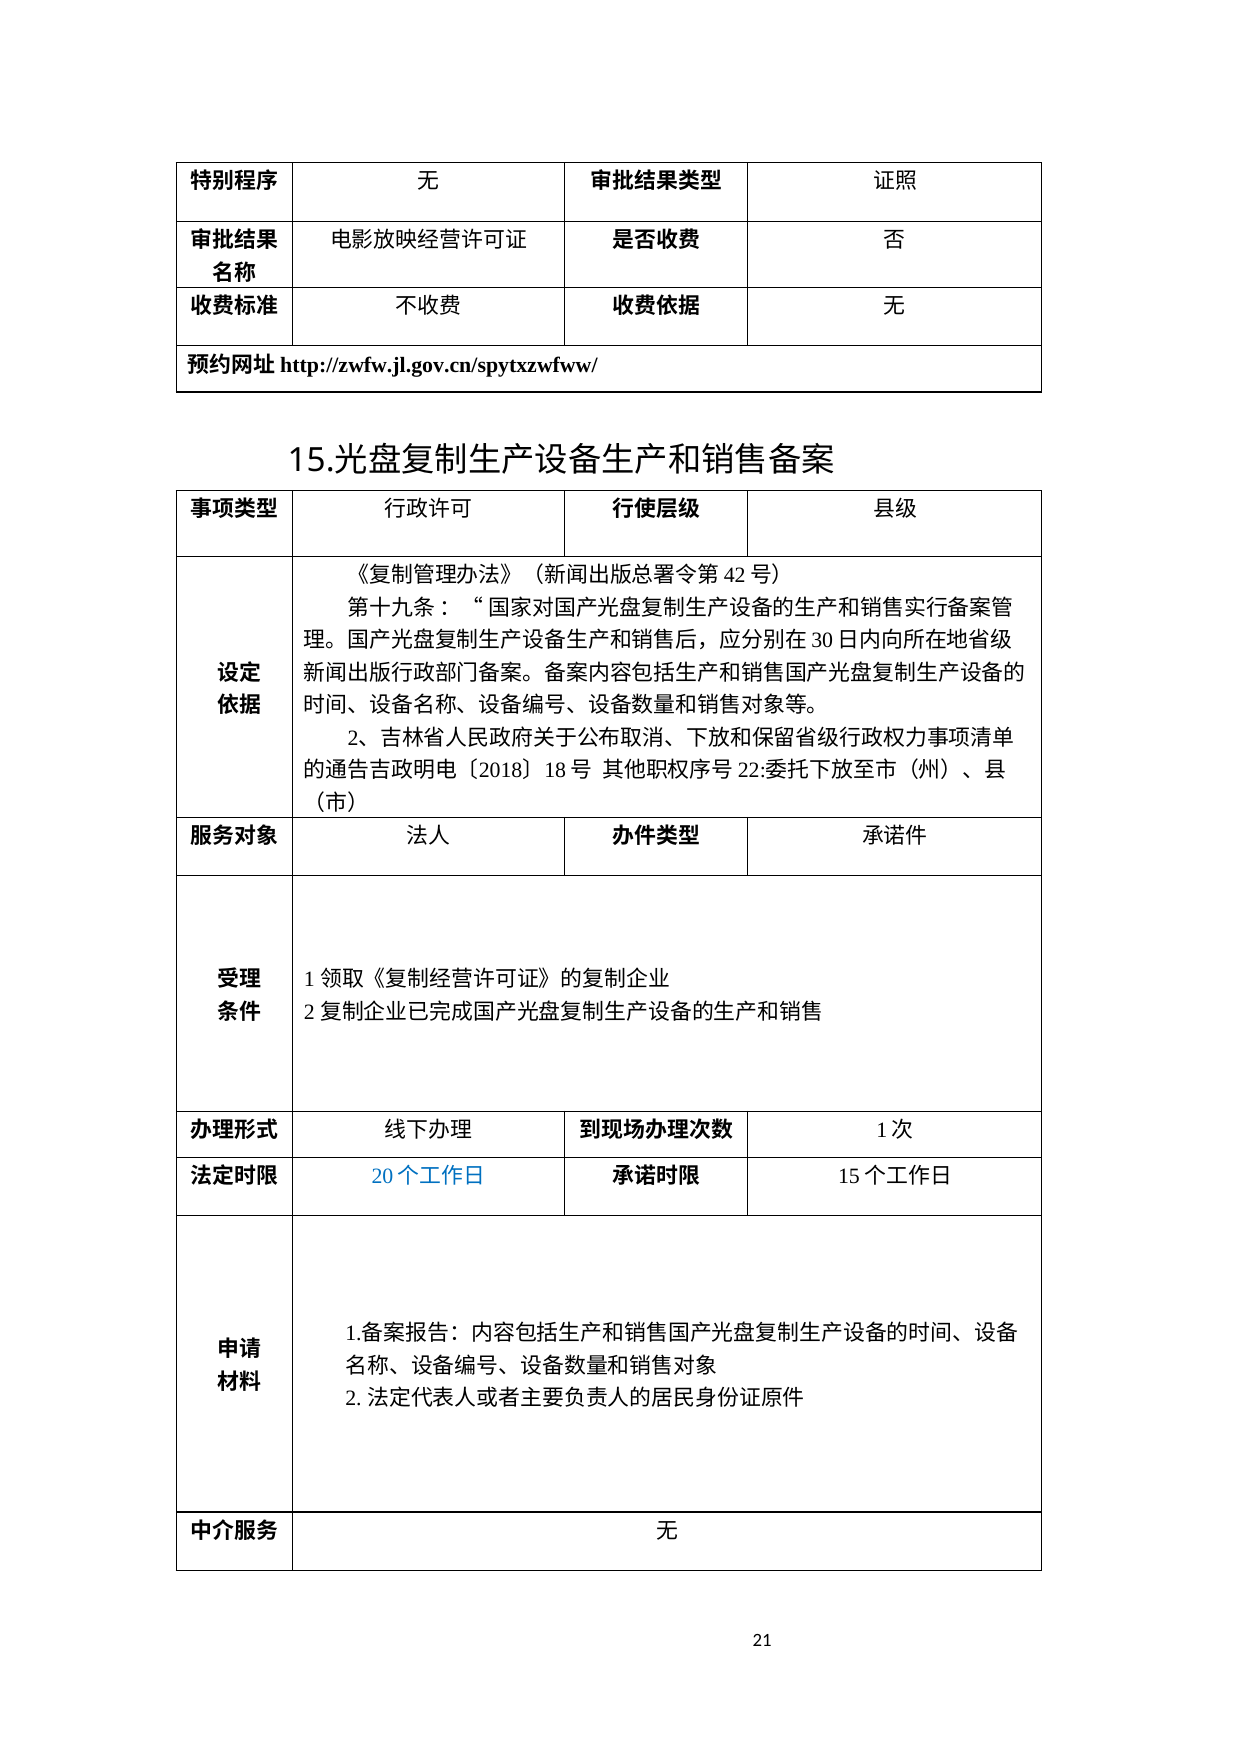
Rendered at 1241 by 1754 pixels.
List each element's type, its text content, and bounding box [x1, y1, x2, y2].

table_cell 证照 [748, 163, 1041, 221]
table_cell 到现场办理次数 [565, 1112, 747, 1157]
table_cell 审批结果名称 [177, 222, 292, 287]
table_header 县级 [748, 491, 1041, 556]
table_cell 线下办理 [293, 1112, 564, 1157]
table_cell 办理形式 [177, 1112, 292, 1157]
table_cell 1 领取《复制经营许可证》的复制企业 2 复制企业已完成国产光盘复制生产设备的生产和销售 [293, 876, 1041, 1111]
table_cell 法人 [293, 818, 564, 875]
table_cell 无 [293, 163, 564, 221]
table_cell 20个工作日 [293, 1158, 564, 1215]
table_cell 1.备案报告：内容包括生产和销售国产光盘复制生产设备的时间、设备名称、设备编号、设备数量和销售对象 2. 法定代表人或者主要负责人的居民身份证原件 [293, 1216, 1041, 1511]
table_cell 申请 材料 [177, 1216, 292, 1511]
table_header 事项类型 [177, 491, 292, 556]
text 15.光盘复制生产设备生产和销售备案 [187, 425, 1053, 490]
table_cell 服务对象 [177, 818, 292, 875]
table_cell 中介服务 [177, 1513, 292, 1570]
table_cell 办件类型 [565, 818, 747, 875]
table_cell 电影放映经营许可证 [293, 222, 564, 287]
table_cell 法定时限 [177, 1158, 292, 1215]
table_cell 15个工作日 [748, 1158, 1041, 1215]
table_cell 预约网址 http://zwfw.jl.gov.cn/spytxzwfww/ [177, 346, 1041, 391]
table_cell 承诺时限 [565, 1158, 747, 1215]
table_cell 特别程序 [177, 163, 292, 221]
table_cell 否 [748, 222, 1041, 287]
table_cell 审批结果类型 [565, 163, 747, 221]
table_cell 设定 依据 [177, 557, 292, 817]
table_cell 收费标准 [177, 288, 292, 345]
table_cell 不收费 [293, 288, 564, 345]
table_cell 是否收费 [565, 222, 747, 287]
table_cell 收费依据 [565, 288, 747, 345]
table_header 行使层级 [565, 491, 747, 556]
table_cell 受理 条件 [177, 876, 292, 1111]
table_cell 《复制管理办法》（新闻出版总署令第42号） 第十九条 ：“ 国家对国产光盘复制生产设备的生产和销售实行备案管理。国产光盘复制生产设备生产和销售后，应分别在30日内向所在地省级新闻出版行政部门备案。备案内容包括生产和销售国产光盘复制生产设备的时间、设备名称、设备编号、设备数量和销售对象等。 2、吉林省人民政府关于公布取消、下放和保留省级行政权力事项清单的通告吉政明电〔2018〕18号 其他职权序号22:委托下放至市（州）、县（市） [293, 557, 1041, 817]
table_cell 承诺件 [748, 818, 1041, 875]
table_cell 1次 [748, 1112, 1041, 1157]
table_cell 无 [748, 288, 1041, 345]
table_cell 无 [293, 1513, 1041, 1570]
table_header 行政许可 [293, 491, 564, 556]
